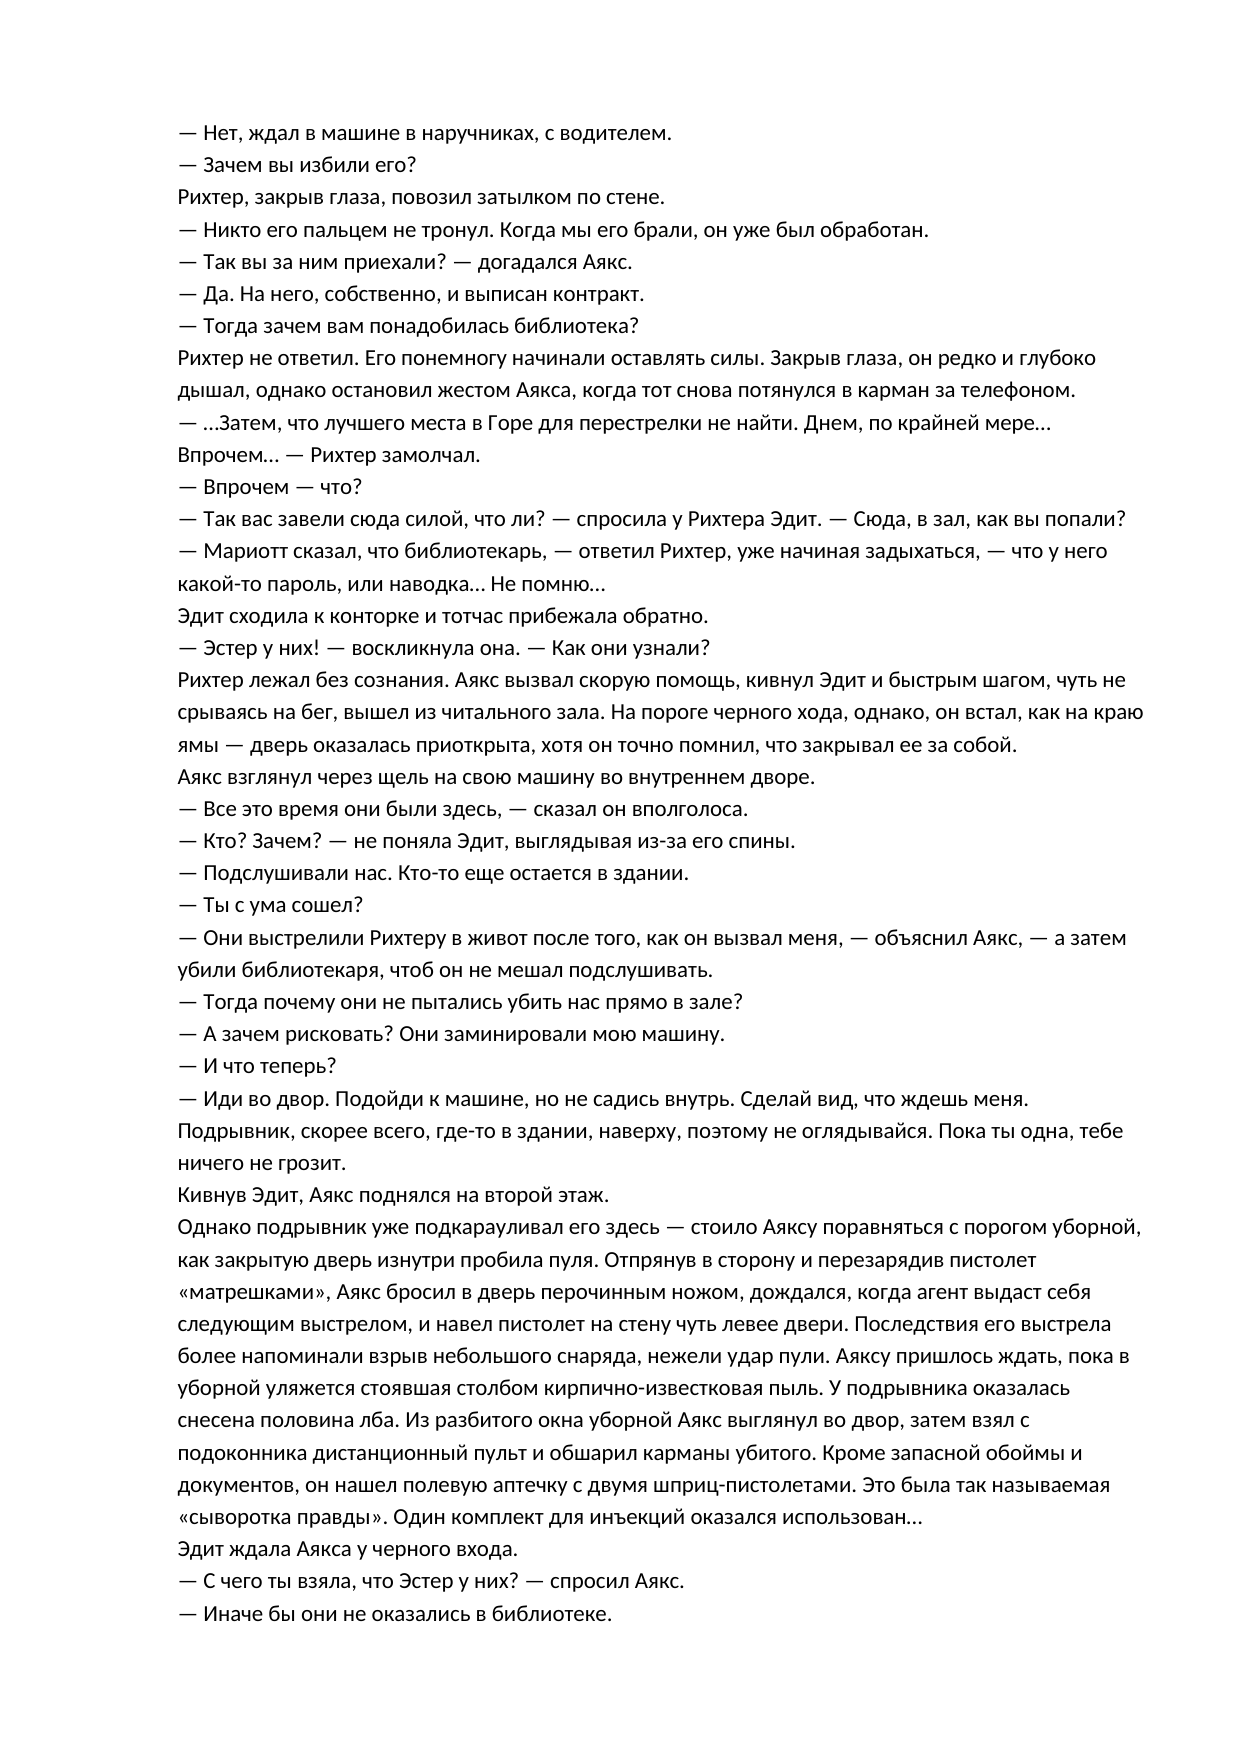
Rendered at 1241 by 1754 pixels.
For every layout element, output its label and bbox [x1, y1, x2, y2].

text [177, 118, 1152, 1627]
